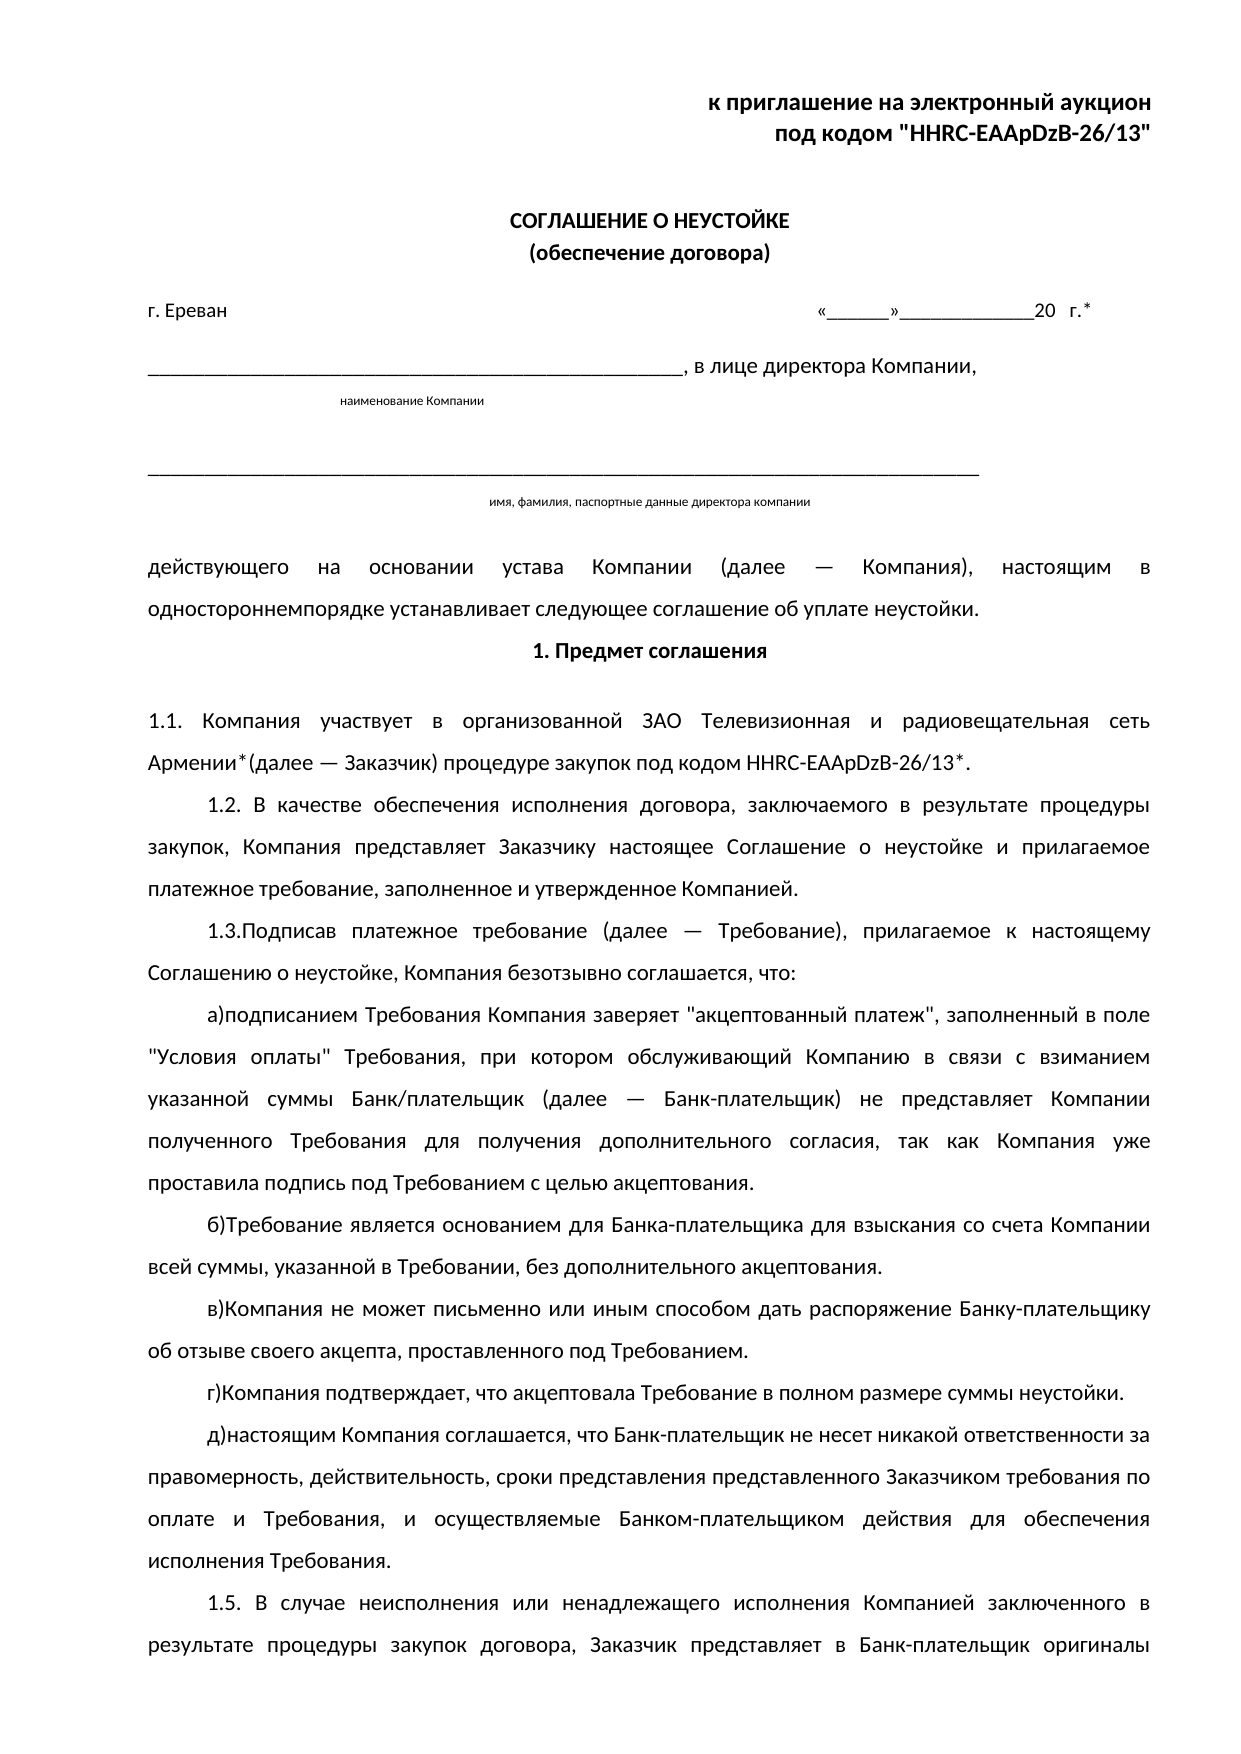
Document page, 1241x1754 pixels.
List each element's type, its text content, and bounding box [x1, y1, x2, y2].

text наименование Компании [340, 393, 1152, 421]
text а)подписанием Требования Компания заверяет "акцептованный платеж", заполненный в поле "Условия оплаты" Требования, при котором обслуживающий Компанию в связи с взиманием указанной суммы Банк/плательщик (далее — Банк-плательщик) не представляет Компании полученного Требования для получения дополнительного согласия, так как Компания уже проставила подпись под Требованием с целью акцептования. [148, 1000, 1152, 1196]
text к приглашение на электронный аукцион [177, 86, 1152, 117]
text имя, фамилия, паспортные данные директора компании [148, 494, 1152, 522]
text 1.2. В качестве обеспечения исполнения договора, заключаемого в результате процедуры закупок, Компания представляет Заказчику настоящее Соглашение о неустойке и прилагаемое платежное требование, заполненное и утвержденное Компанией. [148, 790, 1152, 902]
text 1.3.Подписав платежное требование (далее — Требование), прилагаемое к настоящему Соглашению о неустойке, Компания безотзывно соглашается, что: [148, 916, 1152, 986]
text действующего на основании устава Компании (далее — Компания), настоящим в одностороннемпорядке устанавливает следующее соглашение об уплате неустойки. [148, 552, 1152, 622]
text 1.1. Компания участвует в организованной ЗАО Телевизионная и радиовещательная сеть Армении*(далее — Заказчик) процедуре закупок под кодом HHRC-EAApDzB-26/13*. [148, 706, 1152, 776]
text б)Требование является основанием для Банка-плательщика для взыскания со счета Компании всей суммы, указанной в Требовании, без дополнительного акцептования. [148, 1210, 1152, 1280]
text 1. Предмет соглашения [148, 636, 1152, 664]
text СОГЛАШЕНИЕ О НЕУСТОЙКЕ [148, 206, 1152, 234]
text д)настоящим Компания соглашается, что Банк-плательщик не несет никакой ответственности за правомерность, действительность, сроки представления представленного Заказчиком требования по оплате и Требования, и осуществляемые Банком-плательщиком действия для обеспечения исполнения Требования. [148, 1420, 1152, 1574]
text под кодом "HHRC-EAApDzB-26/13" [148, 117, 1152, 147]
text _______________________________________________, в лице директора Компании, [148, 351, 1152, 379]
text г)Компания подтверждает, что акцептовала Требование в полном размере суммы неустойки. [148, 1378, 1152, 1406]
table_header «______»_____________20 г.* [635, 297, 1104, 351]
text в)Компания не может письменно или иным способом дать распоряжение Банку-плательщику об отзыве своего акцепта, проставленного под Требованием. [148, 1294, 1152, 1364]
table_header г. Ереван [136, 297, 635, 351]
text _________________________________________________________________________ [148, 452, 1152, 480]
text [148, 1588, 1152, 1658]
text (обеспечение договора) [148, 238, 1152, 266]
